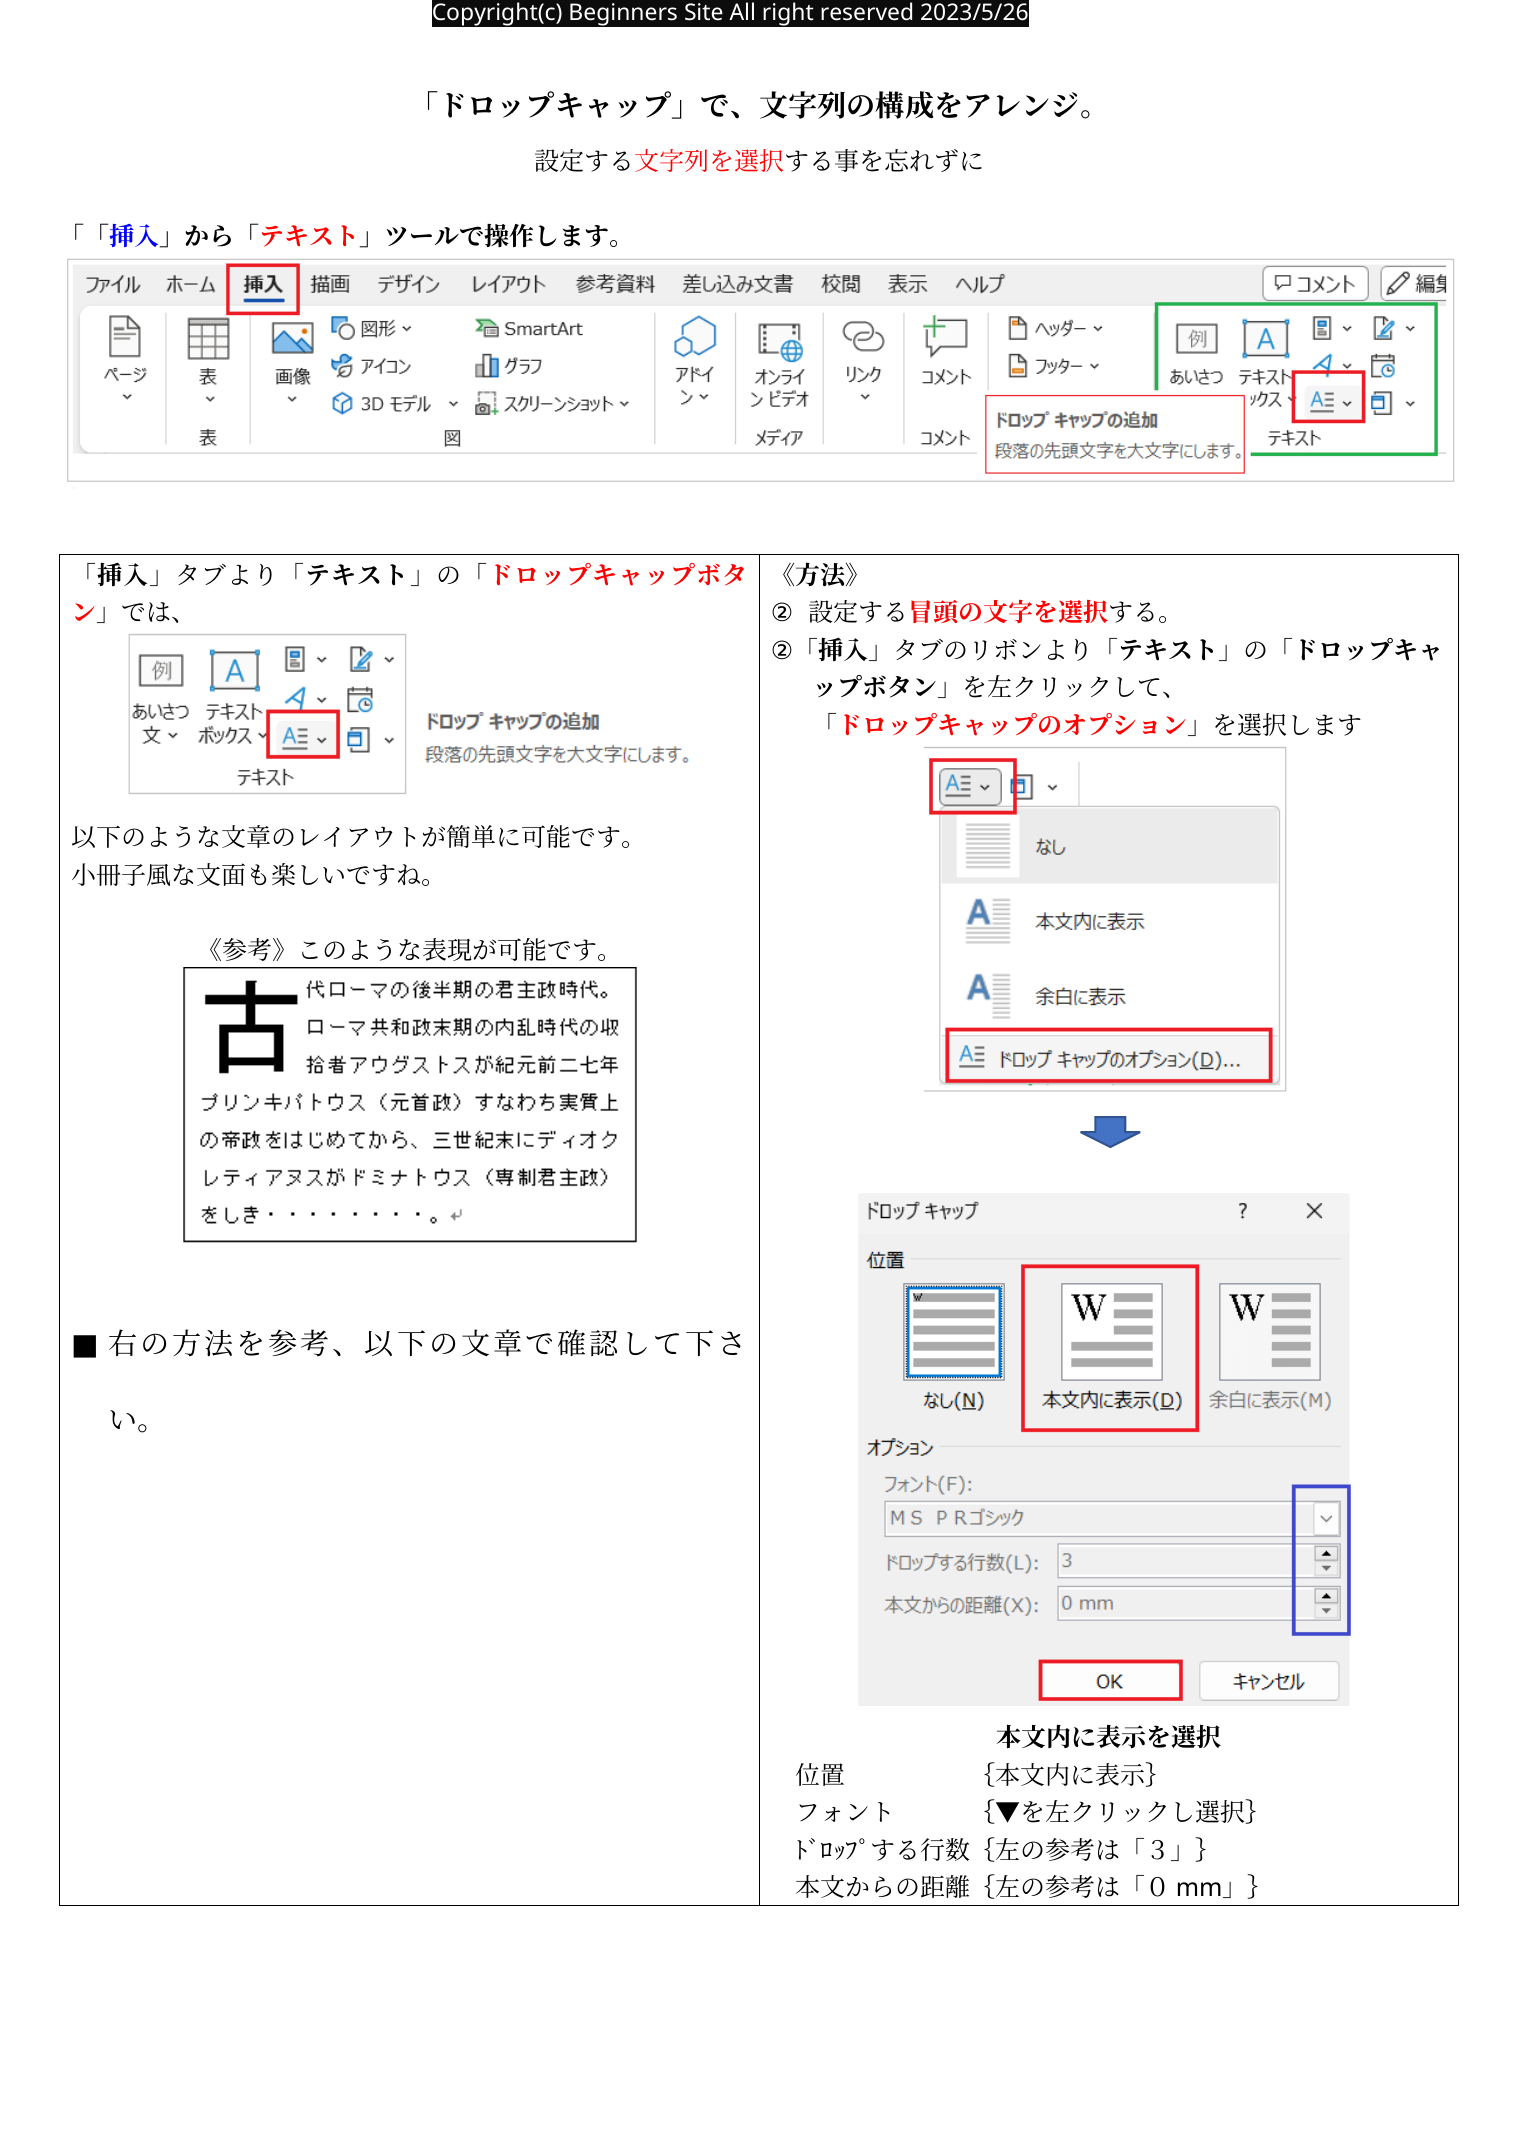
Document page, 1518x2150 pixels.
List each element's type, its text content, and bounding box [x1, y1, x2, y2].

picture [59, 253, 1459, 489]
picture [923, 742, 1294, 1098]
text 「ドロップキャップ」で、文字列の構成をアレンジ。 [59, 66, 1459, 141]
picture [125, 629, 694, 798]
text 設定する文字列を選択する事を忘れずに [59, 141, 1459, 179]
text 「「挿入」から「テキスト」ツールで操作します。 [59, 216, 1459, 253]
table_header 「挿入」タブより「テキスト」の「ドロップキャップボタン」では、 以下のような文章のレイアウトが簡単に可能です。 小冊子風な文面も楽しいですね。 《参考》このような表現が可能です。 右の方法を参考、以下の文章で確認して下さい。 [60, 555, 759, 1905]
picture [182, 967, 637, 1244]
picture [857, 1192, 1360, 1706]
table_header 《方法》 設定する冒頭の文字を選択する。 ②「挿入」タブのリボンより「テキスト」の「ドロップキャ ップボタン」を左クリックして、 「ドロップキャップのオプション」を選択します 本文内に表示を選択 位置 ｛本文内に表示｝ フォント ｛▼を左クリックし選択｝ ﾄﾞﾛｯﾌﾟする行数｛左の参考は「３」｝ 本文からの距離｛左の参考は「０mm」｝ [760, 555, 1458, 1905]
